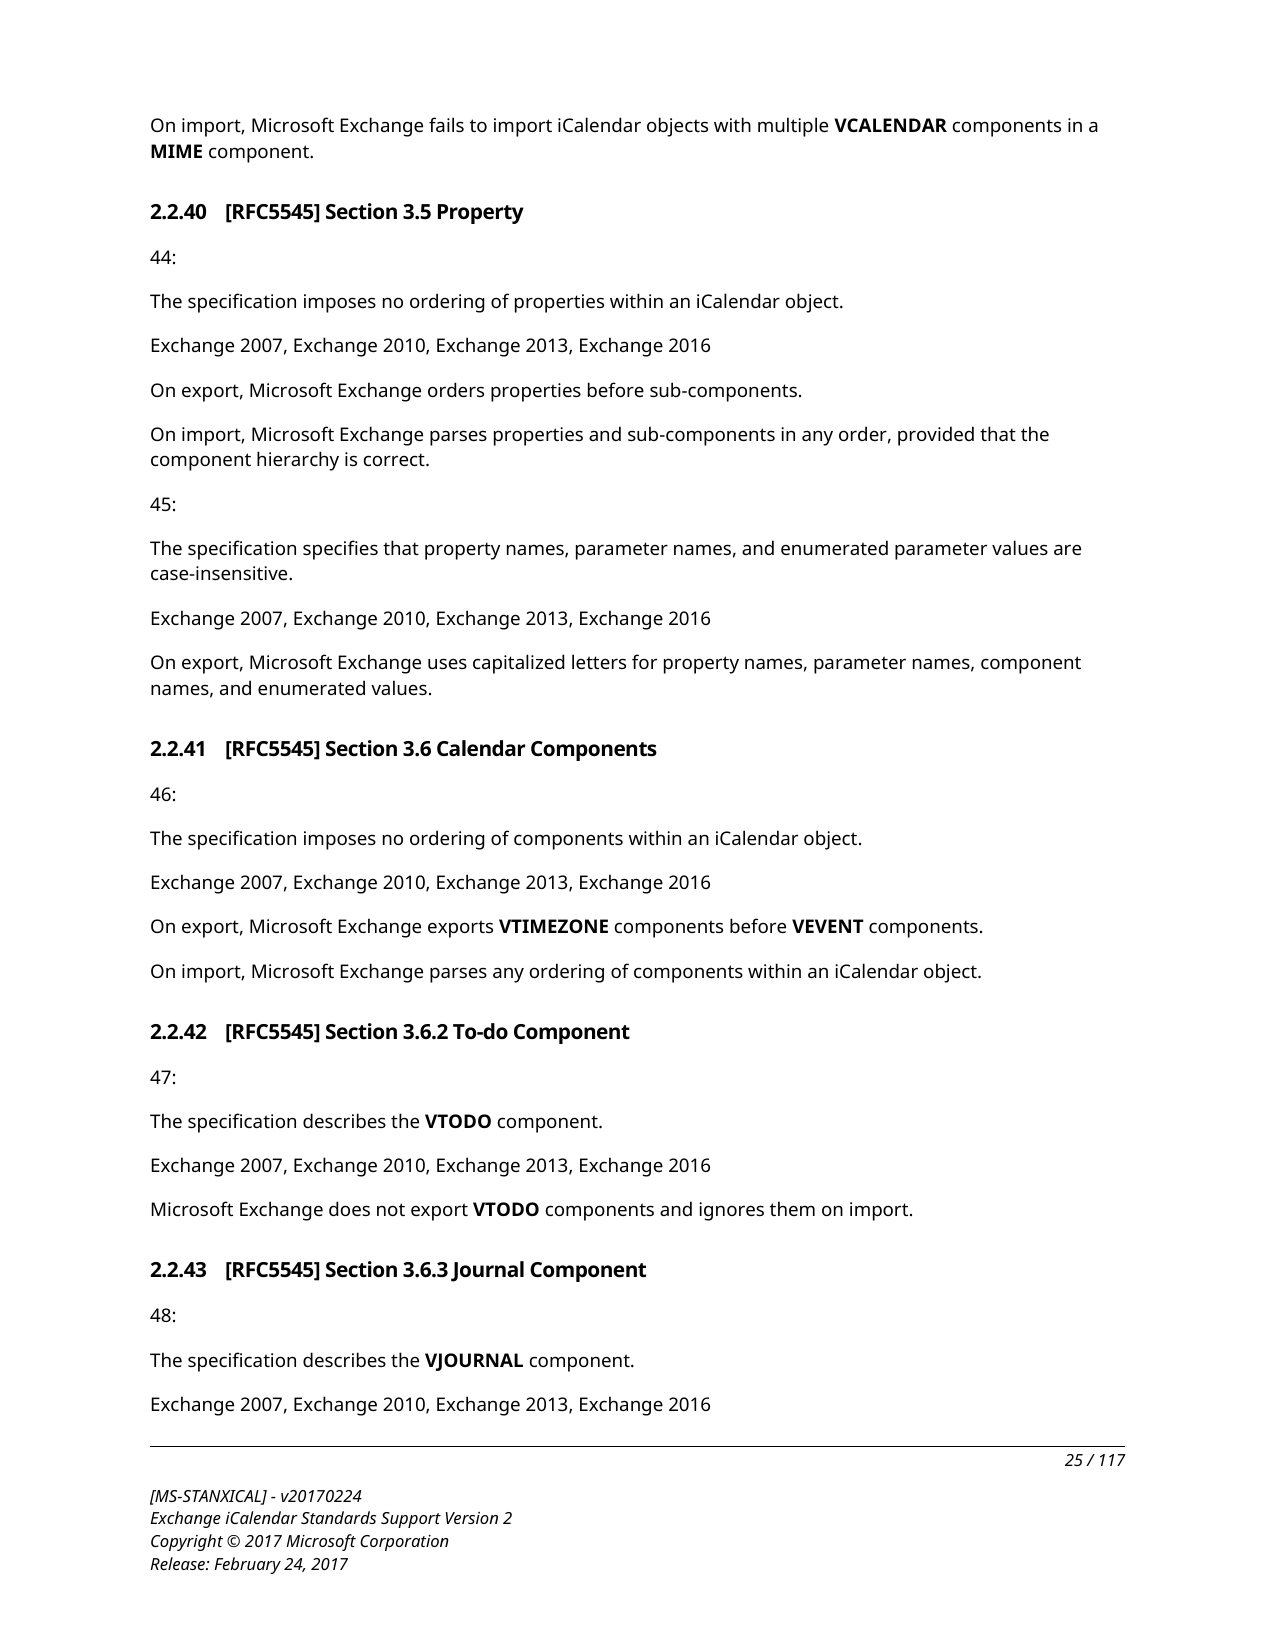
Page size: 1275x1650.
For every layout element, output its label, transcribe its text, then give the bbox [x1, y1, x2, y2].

text V0048: [150, 1303, 1125, 1328]
text The specification describes the VTODO component. [150, 1108, 1125, 1134]
subtitle [RFC5545] Section 3.6 Calendar Components [150, 734, 1125, 762]
text Exchange 2007, Exchange 2010, Exchange 2013, Exchange 2016 [150, 869, 1125, 895]
subtitle [RFC5545] Section 3.5 Property [150, 197, 1125, 225]
text The specification imposes no ordering of components within an iCalendar object. [150, 825, 1125, 851]
text On import, Microsoft Exchange fails to import iCalendar objects with multiple VCALENDAR components in a MIME component. [150, 112, 1125, 163]
text The specification describes the VJOURNAL component. [150, 1347, 1125, 1373]
text On export, Microsoft Exchange uses capitalized letters for property names, parameter names, component names, and enumerated values. [150, 649, 1125, 700]
text On export, Microsoft Exchange orders properties before sub-components. [150, 377, 1125, 402]
text On export, Microsoft Exchange exports VTIMEZONE components before VEVENT components. [150, 914, 1125, 939]
text V0046: [150, 781, 1125, 806]
text On import, Microsoft Exchange parses any ordering of components within an iCalendar object. [150, 958, 1125, 983]
text Exchange 2007, Exchange 2010, Exchange 2013, Exchange 2016 [150, 1391, 1125, 1417]
text V0044: [150, 244, 1125, 269]
text Microsoft Exchange does not export VTODO components and ignores them on import. [150, 1197, 1125, 1222]
text Exchange 2007, Exchange 2010, Exchange 2013, Exchange 2016 [150, 333, 1125, 358]
text The specification specifies that property names, parameter names, and enumerated parameter values are case-insensitive. [150, 535, 1125, 586]
text V0045: [150, 491, 1125, 516]
text On import, Microsoft Exchange parses properties and sub-components in any order, provided that the component hierarchy is correct. [150, 421, 1125, 472]
text The specification imposes no ordering of properties within an iCalendar object. [150, 288, 1125, 314]
subtitle [RFC5545] Section 3.6.3 Journal Component [150, 1256, 1125, 1284]
text Exchange 2007, Exchange 2010, Exchange 2013, Exchange 2016 [150, 605, 1125, 631]
text V0047: [150, 1064, 1125, 1089]
text Exchange 2007, Exchange 2010, Exchange 2013, Exchange 2016 [150, 1152, 1125, 1178]
subtitle [RFC5545] Section 3.6.2 To-do Component [150, 1017, 1125, 1045]
